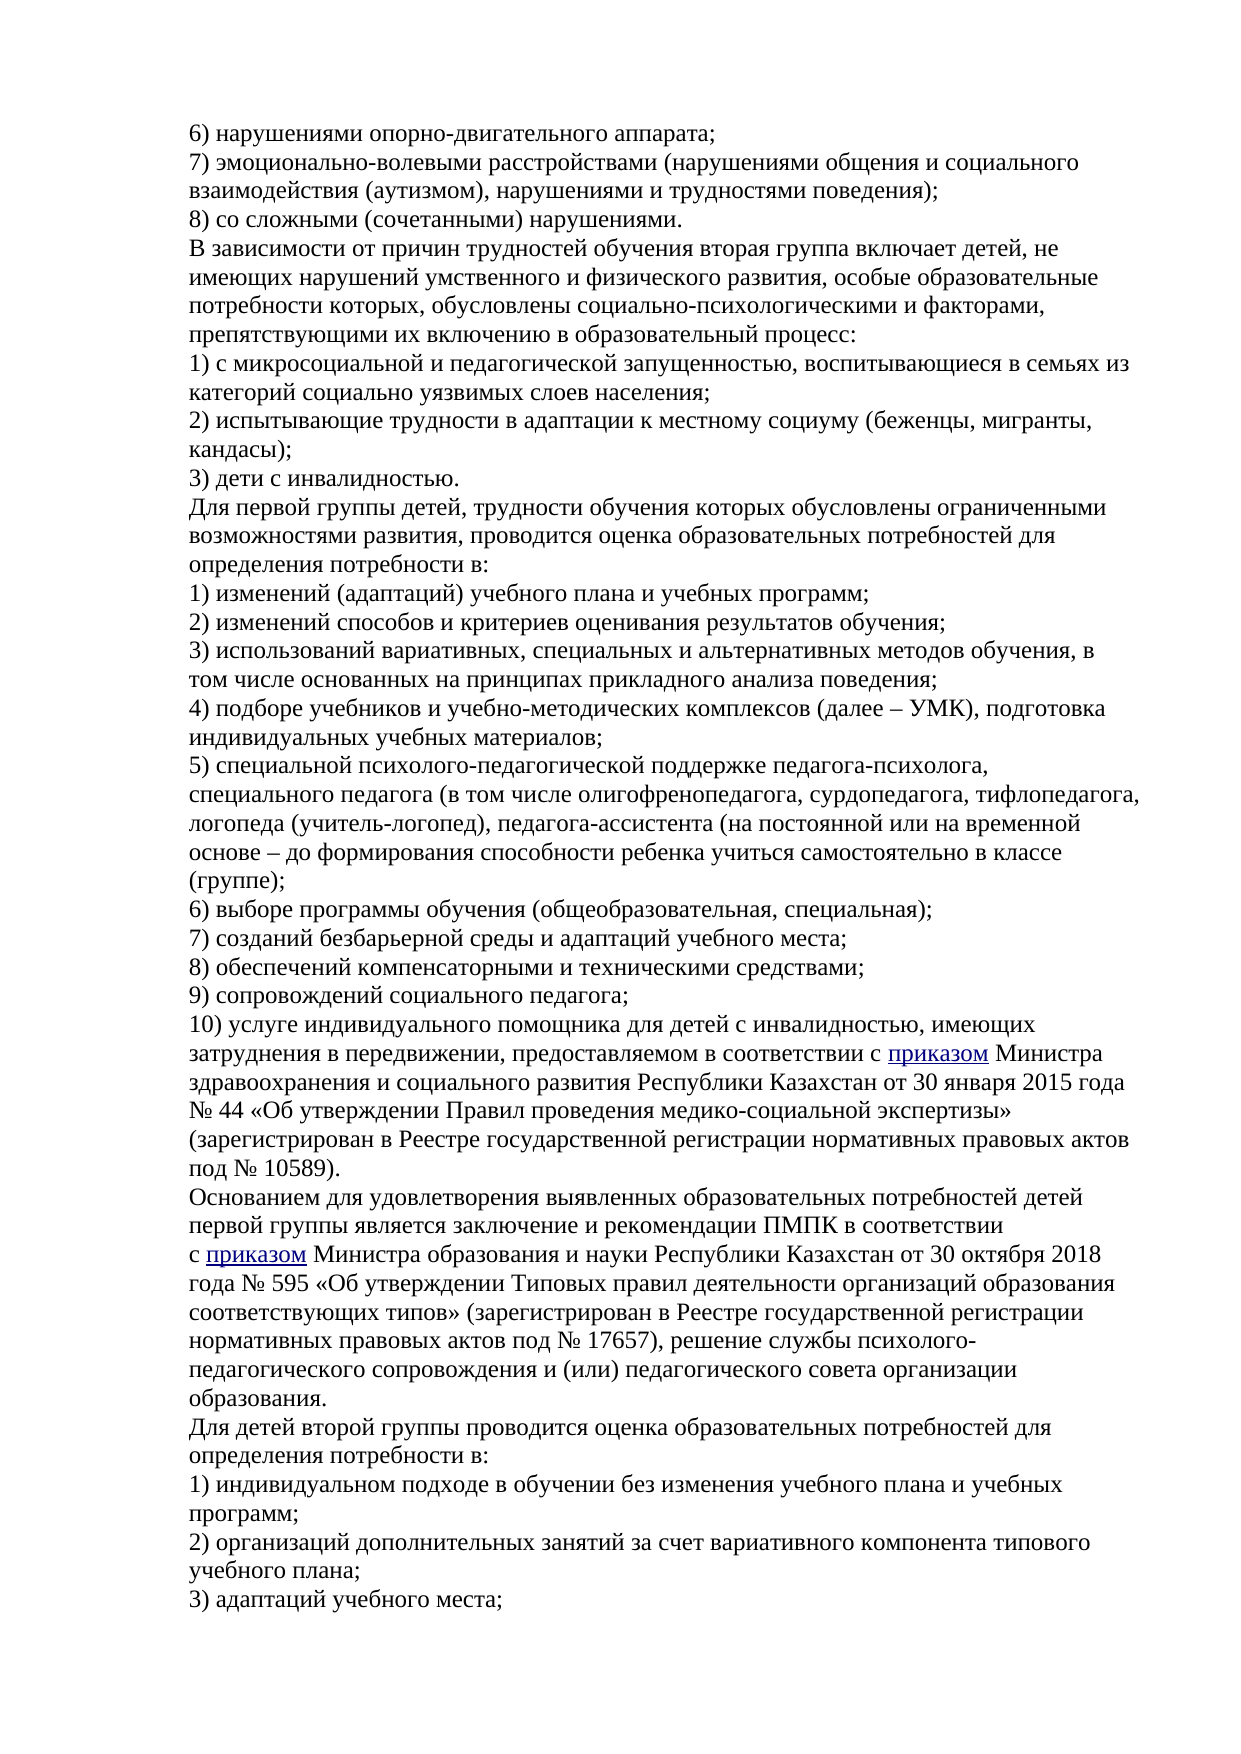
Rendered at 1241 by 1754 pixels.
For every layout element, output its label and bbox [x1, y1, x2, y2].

table_cell [177, 118, 1152, 1613]
